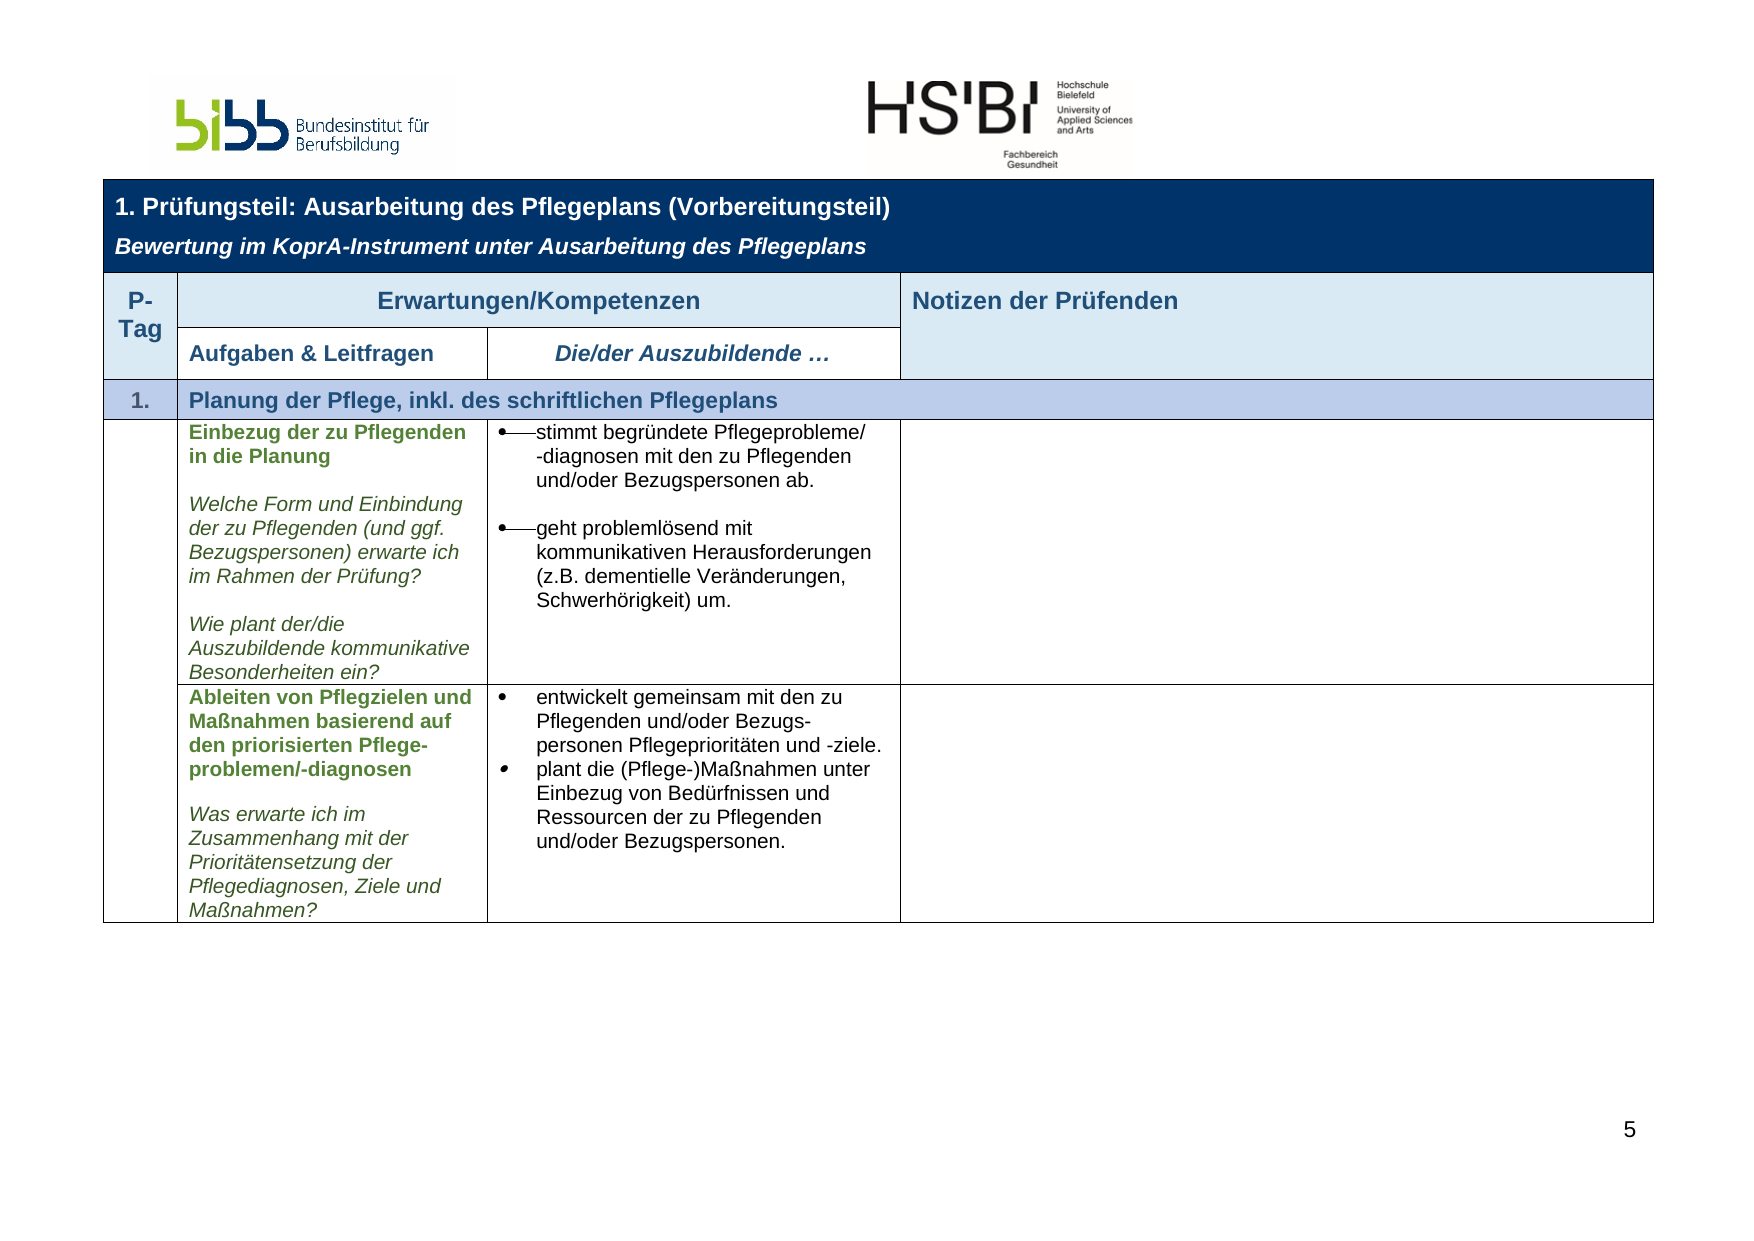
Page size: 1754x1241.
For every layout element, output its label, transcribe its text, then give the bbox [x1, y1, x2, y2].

table_header 1. Prüfungsteil: Ausarbeitung des Pflegeplans (Vorbereitungsteil) Bewertung im KoprA-Instrument unter Ausarbeitung des Pflegeplans [104, 180, 1653, 272]
table_cell P-Tag [104, 273, 177, 379]
table_cell entwickelt gemeinsam mit den zu Pflegenden und/oder Bezugs-personen Pflegeprioritäten und -ziele. plant die (Pflege-)Maßnahmen unter Einbezug von Bedürfnissen und Ressourcen der zu Pflegenden und/oder Bezugspersonen. [488, 685, 900, 922]
table_cell Die/der Auszubildende … [488, 328, 900, 379]
table_cell Notizen der Prüfenden [901, 273, 1653, 379]
picture [868, 81, 1133, 178]
table_cell stimmt begründete Pflegeprobleme/ -diagnosen mit den zu Pflegenden und/oder Bezugspersonen ab. geht problemlösend mit kommunikativen Herausforderungen (z.B. dementielle Veränderungen, Schwerhörigkeit) um. [488, 420, 900, 684]
table_cell Planung der Pflege, inkl. des schriftlichen Pflegeplans [178, 380, 1653, 419]
table_cell Ableiten von Pflegzielen und Maßnahmen basierend auf den priorisierten Pflege-problemen/-diagnosen Was erwarte ich im Zusammenhang mit der Prioritätensetzung der Pflegediagnosen, Ziele und Maßnahmen? [178, 685, 487, 922]
table_cell [104, 684, 177, 922]
table_cell 1. [104, 380, 177, 419]
table_cell [104, 420, 177, 684]
table_cell Aufgaben & Leitfragen [178, 328, 487, 379]
table_cell Erwartungen/Kompetenzen [178, 273, 900, 327]
picture [148, 75, 457, 179]
table_cell [901, 420, 1653, 684]
table_cell Einbezug der zu Pflegenden in die Planung Welche Form und Einbindung der zu Pflegenden (und ggf. Bezugspersonen) erwarte ich im Rahmen der Prüfung? Wie plant der/die Auszubildende kommunikative Besonderheiten ein? [178, 420, 487, 684]
table_cell [901, 685, 1653, 922]
